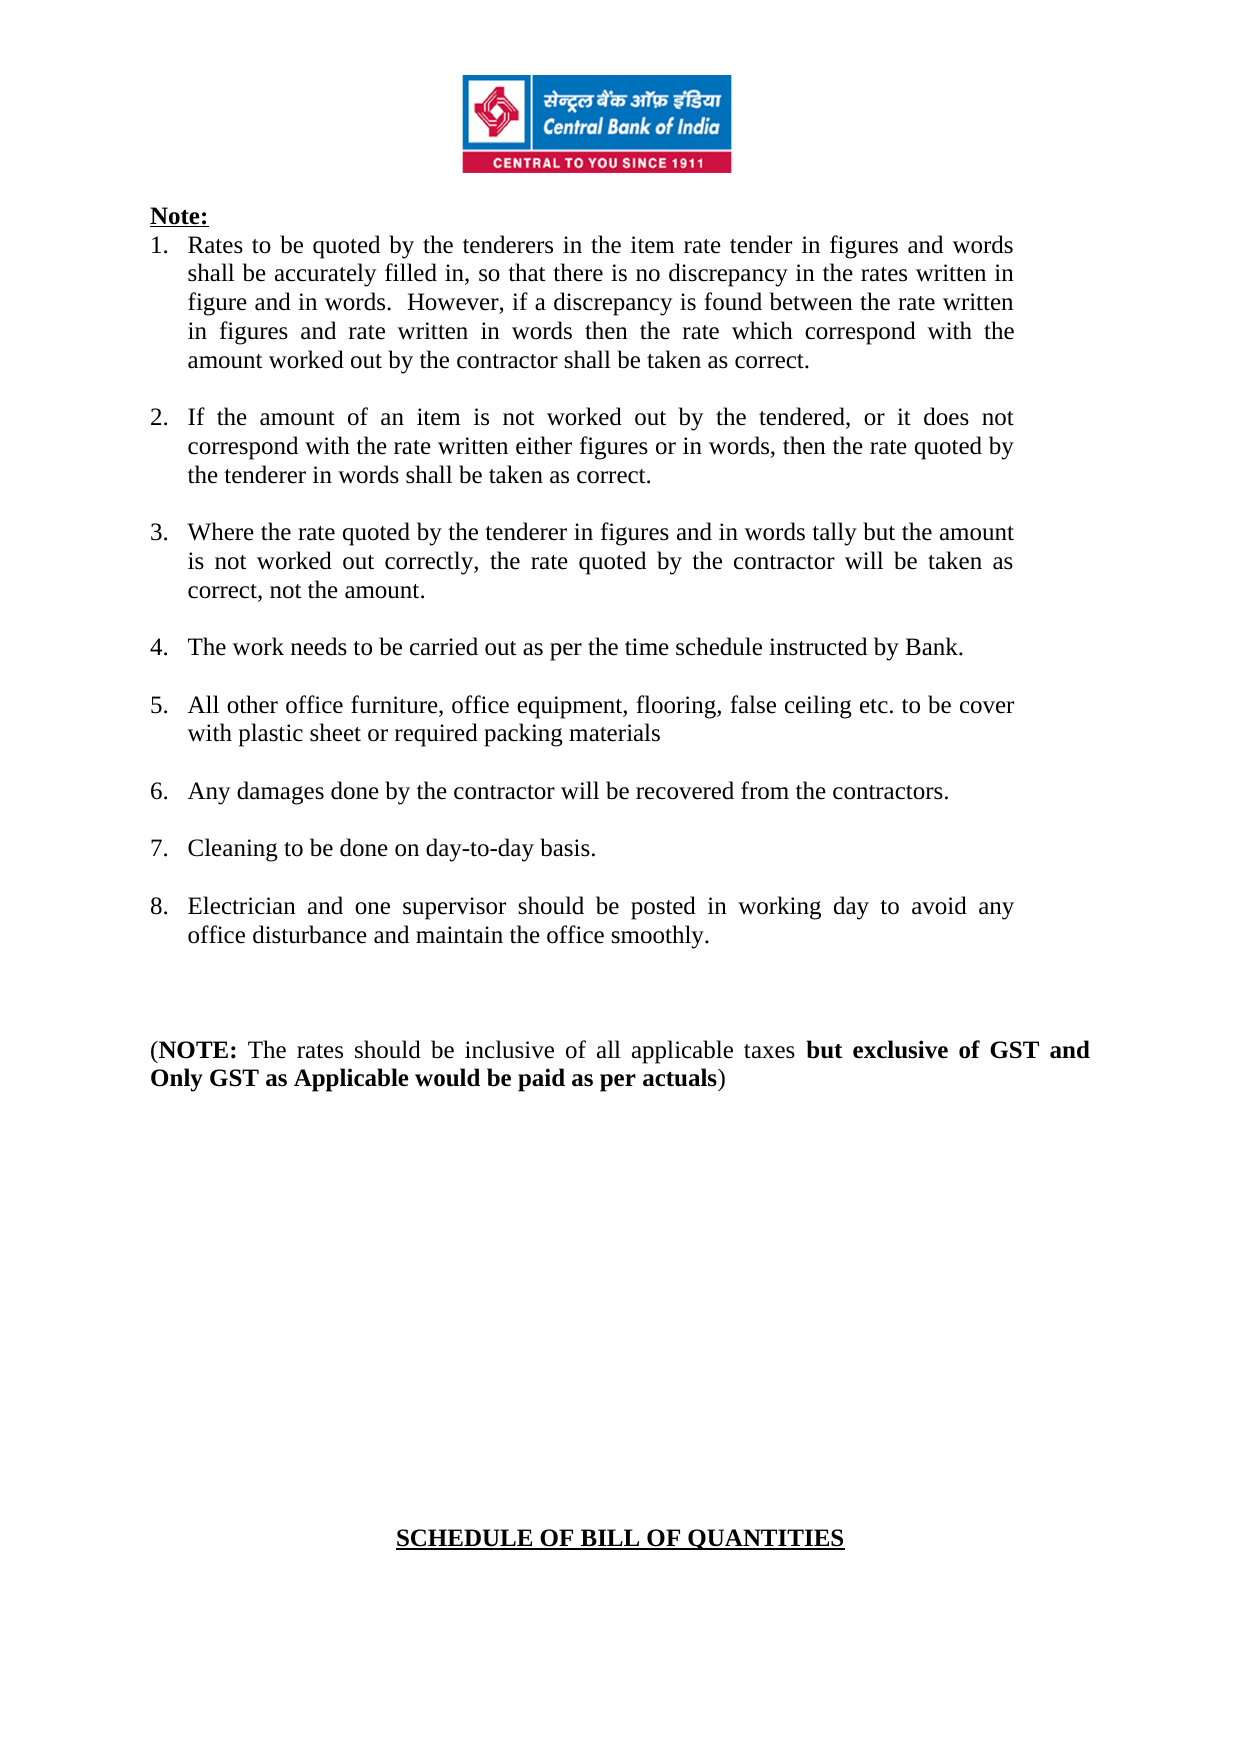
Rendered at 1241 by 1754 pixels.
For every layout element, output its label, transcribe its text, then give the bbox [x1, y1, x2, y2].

text Note: [150, 201, 1015, 230]
picture [462, 75, 732, 173]
list If the amount of an item is not worked out by the tendered, or it does not correspond with the rate written either figures or in words, then the rate quoted by the tenderer in words shall be taken as correct. [150, 402, 1015, 488]
text SCHEDULE OF BILL OF QUANTITIES [150, 1523, 1090, 1552]
list Electrician and one supervisor should be posted in working day to avoid any office disturbance and maintain the office smoothly. [150, 891, 1015, 948]
list The work needs to be carried out as per the time schedule instructed by Bank. [150, 632, 1015, 661]
list Rates to be quoted by the tenderers in the item rate tender in figures and words shall be accurately filled in, so that there is no discrepancy in the rates written in figure and in words. However, if a discrepancy is found between the rate written in figures and rate written in words then the rate which correspond with the amount worked out by the contractor shall be taken as correct. [150, 230, 1015, 373]
text (NOTE: The rates should be inclusive of all applicable taxes but exclusive of GST and Only GST as Applicable would be paid as per actuals) [150, 1035, 1090, 1092]
list Cleaning to be done on day-to-day basis. [150, 833, 1015, 862]
list Any damages done by the contractor will be recovered from the contractors. [150, 776, 1015, 805]
list Where the rate quoted by the tenderer in figures and in words tally but the amount is not worked out correctly, the rate quoted by the contractor will be taken as correct, not the amount. [150, 517, 1015, 603]
list All other office furniture, office equipment, flooring, false ceiling etc. to be cover with plastic sheet or required packing materials [150, 690, 1015, 747]
